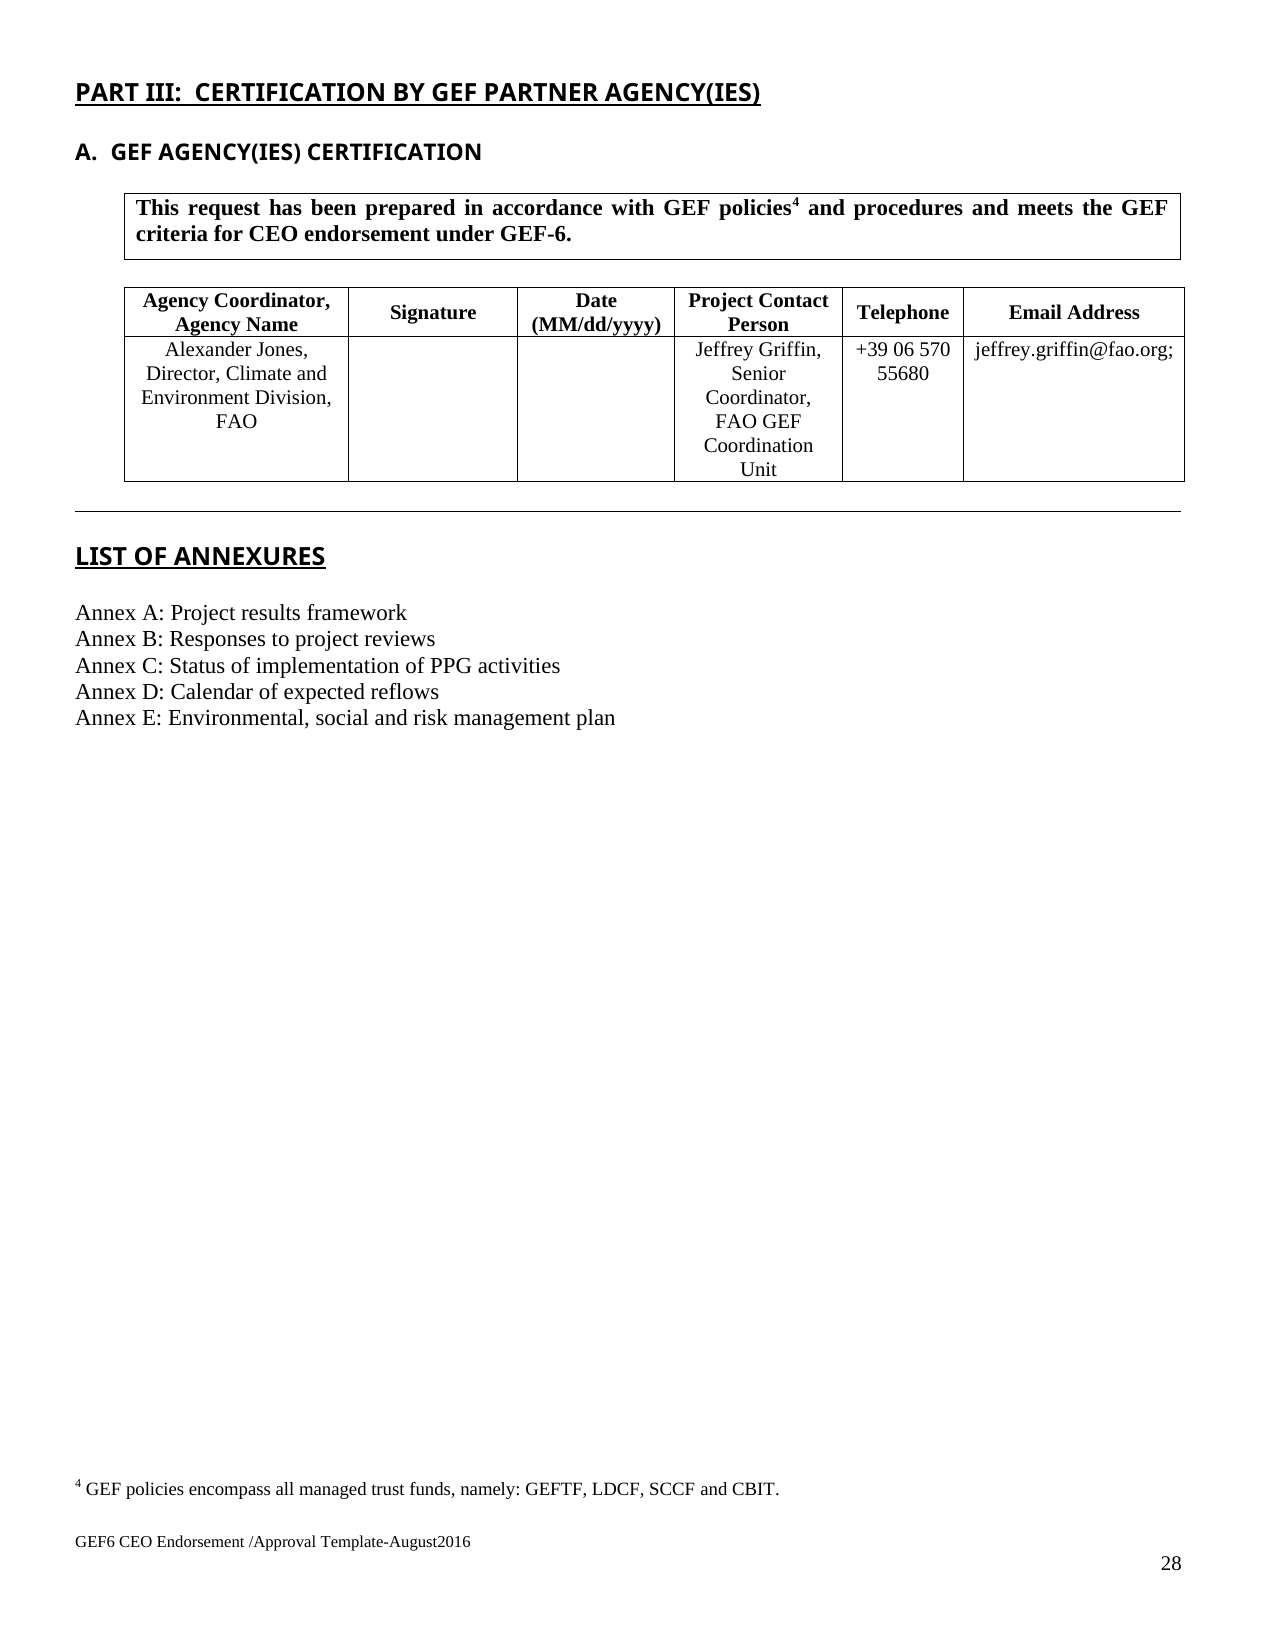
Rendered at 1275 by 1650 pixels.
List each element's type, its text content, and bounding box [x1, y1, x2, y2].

table_cell [518, 337, 674, 481]
table_cell Alexander Jones, Director, Climate and Environment Division, FAO [125, 337, 348, 481]
text Annex B: Responses to project reviews [75, 625, 1181, 652]
table_cell jeffrey.griffin@fao.org; [964, 337, 1184, 481]
text Annex A: Project results framework [75, 599, 1181, 625]
table_cell Jeffrey Griffin, Senior Coordinator, FAO GEF Coordination Unit [675, 337, 842, 481]
subtitle PART iII: certification by gef partner agency(ies) [75, 75, 1181, 109]
table_header Date (MM/dd/yyyy) [518, 288, 674, 336]
table_header Agency Coordinator, Agency Name [125, 288, 348, 336]
table_cell +39 06 570 55680 [843, 337, 963, 481]
text Annex C: Status of implementation of PPG activities [75, 652, 1181, 678]
table_cell [349, 337, 517, 481]
table_header Telephone [843, 288, 963, 336]
table_header Email Address [964, 288, 1184, 336]
subtitle GEF Agency(ies) certification [75, 135, 1181, 167]
subtitle List of annexures [75, 539, 1181, 573]
text Annex D: Calendar of expected reflows [75, 678, 1181, 704]
table_header Signature [349, 288, 517, 336]
table_header This request has been prepared in accordance with GEF policies and procedures and meets the GEF criteria for CEO endorsement under GEF-6. [125, 194, 1180, 259]
table_header Project Contact Person [675, 288, 842, 336]
text Annex E: Environmental, social and risk management plan [75, 704, 1181, 731]
